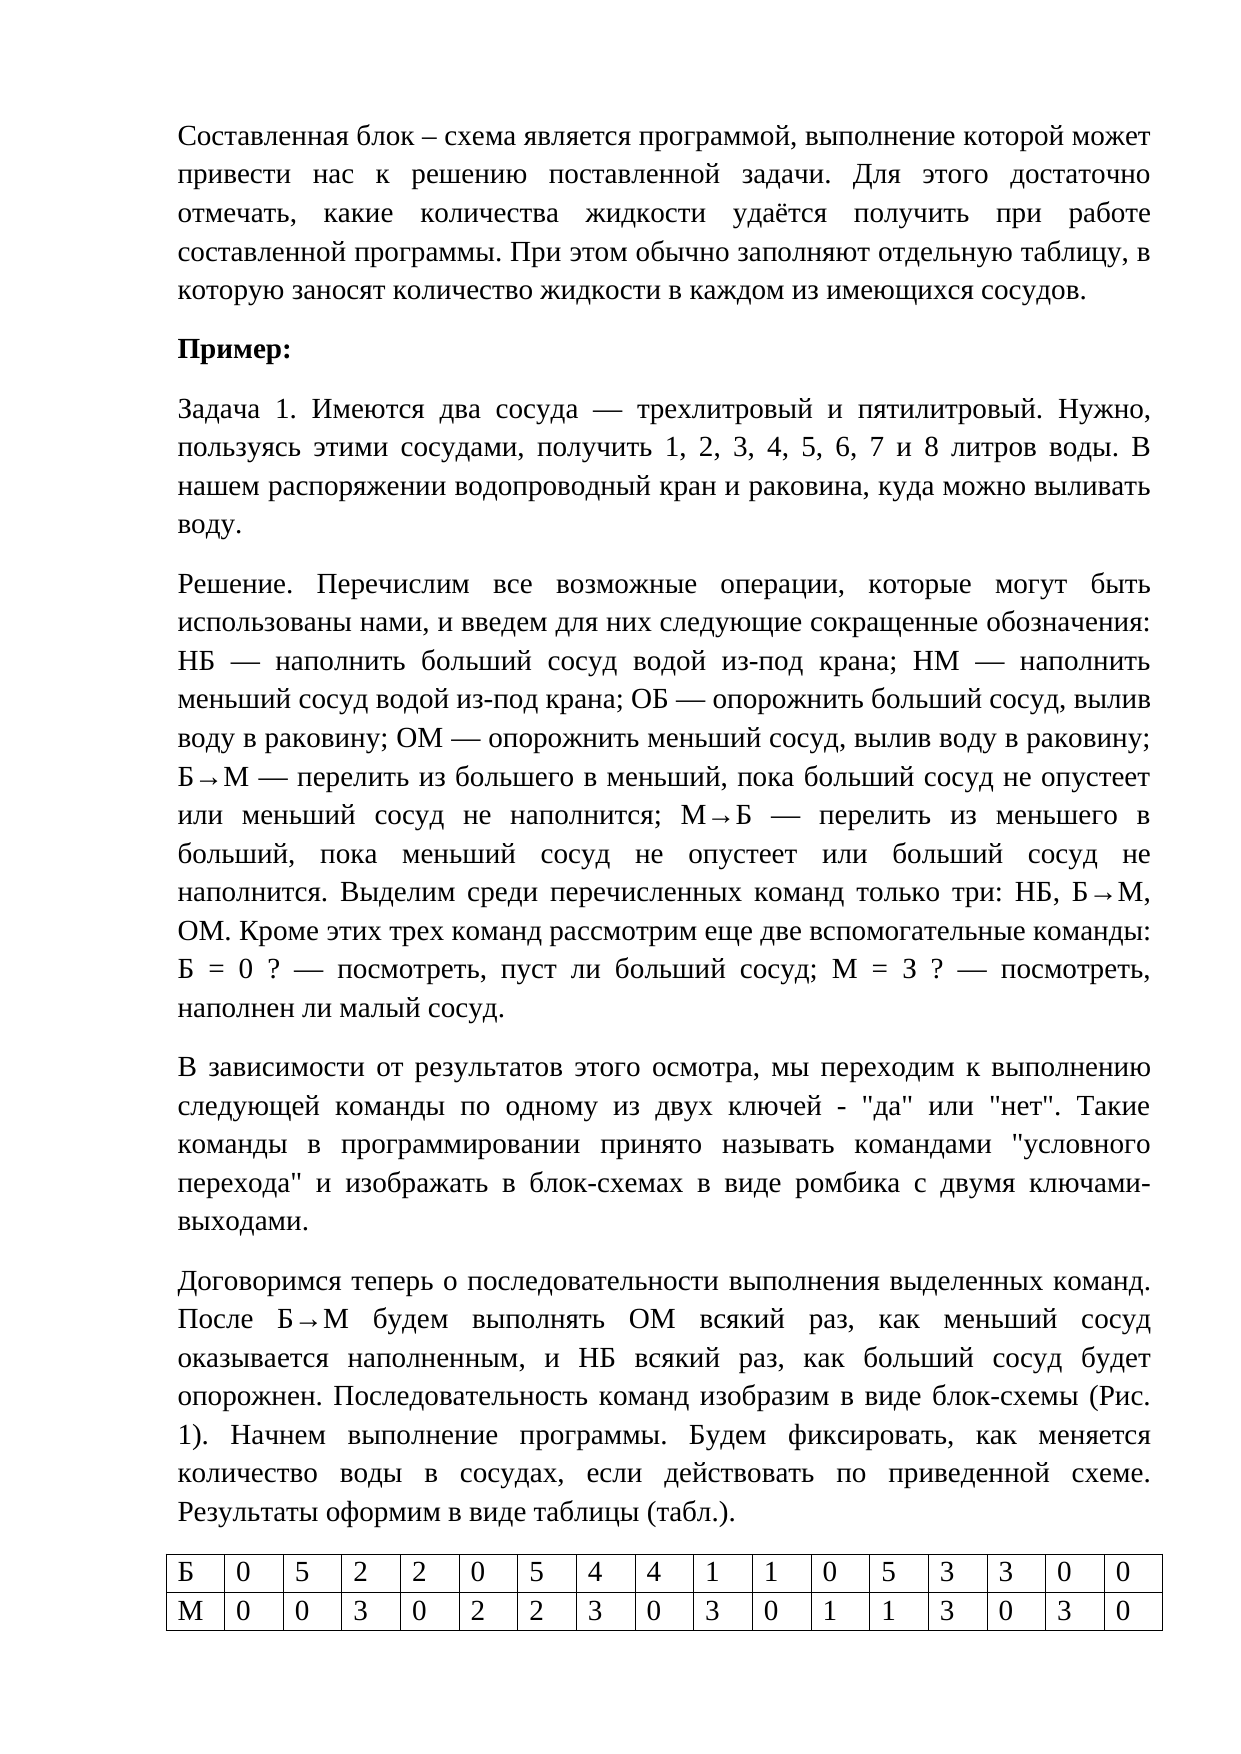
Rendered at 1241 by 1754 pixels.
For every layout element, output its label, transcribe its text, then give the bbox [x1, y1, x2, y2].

table_cell 2 [460, 1593, 517, 1630]
text Задача 1. Имеются два сосуда — трехлитровый и пятилитровый. Нужно, пользуясь этими сосудами, получить 1, 2, 3, 4, 5, 6, 7 и 8 литров воды. В нашем распоряжении водопроводный кран и раковина, куда можно выливать воду. [177, 391, 1152, 540]
table_header 5 [518, 1555, 576, 1592]
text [177, 118, 1152, 306]
table_header 0 [1046, 1555, 1104, 1592]
table_cell 1 [870, 1593, 928, 1630]
table_header 2 [342, 1555, 400, 1592]
text Решение. Перечислим все возможные операции, которые могут быть использованы нами, и введем для них следующие сокращенные обозначения: НБ — наполнить больший сосуд водой из-под крана; НМ — наполнить меньший сосуд водой из-под крана; ОБ — опорожнить больший сосуд, вылив воду в раковину; ОМ — опорожнить меньший сосуд, вылив воду в раковину; Б→М — перелить из большего в меньший, пока больший сосуд не опустеет или меньший сосуд не наполнится; М→Б — перелить из меньшего в больший, пока меньший сосуд не опустеет или больший сосуд не наполнится. Выделим среди перечисленных команд только три: НБ, Б→М, ОМ. Кроме этих трех команд рассмотрим еще две вспомогательные команды: Б = 0 ? — посмотреть, пуст ли больший сосуд; М = З ? — посмотреть, наполнен ли малый сосуд. [177, 566, 1152, 1023]
table_header 3 [988, 1555, 1045, 1592]
table_header 0 [812, 1555, 869, 1592]
text Пример: [177, 332, 1152, 365]
table_cell 3 [1046, 1593, 1104, 1630]
table_header 1 [753, 1555, 811, 1592]
table_cell 0 [225, 1593, 283, 1630]
table_cell 0 [988, 1593, 1045, 1630]
table_header Б [167, 1555, 224, 1592]
table_header 0 [1105, 1555, 1162, 1592]
table_cell 0 [1105, 1593, 1162, 1630]
text В зависимости от результатов этого осмотра, мы переходим к выполнению следующей команды по одному из двух ключей - "да" или "нет". Такие команды в программировании принято называть командами "условного перехода" и изображать в блок-схемах в виде ромбика с двумя ключами-выходами. [177, 1049, 1152, 1237]
table_header 1 [694, 1555, 752, 1592]
table_cell 3 [929, 1593, 987, 1630]
table_cell 0 [753, 1593, 811, 1630]
table_header 4 [636, 1555, 693, 1592]
table_header 0 [460, 1555, 517, 1592]
table_cell М [167, 1593, 224, 1630]
table_cell 0 [284, 1593, 341, 1630]
table_cell 0 [636, 1593, 693, 1630]
table_cell 3 [577, 1593, 635, 1630]
text Договоримся теперь о последовательности выполнения выделенных команд. После Б→М будем выполнять ОМ всякий раз, как меньший сосуд оказывается наполненным, и НБ всякий раз, как больший сосуд будет опорожнен. Последовательность команд изобразим в виде блок-схемы (Рис. 1). Начнем выполнение программы. Будем фиксировать, как меняется количество воды в сосудах, если действовать по приведенной схеме. Результаты оформим в виде таблицы (табл.). [177, 1263, 1152, 1528]
table_cell 3 [342, 1593, 400, 1630]
table_header 0 [225, 1555, 283, 1592]
table_cell 1 [812, 1593, 869, 1630]
table_cell 2 [518, 1593, 576, 1630]
table_header 2 [401, 1555, 459, 1592]
table_header 3 [929, 1555, 987, 1592]
table_header 5 [870, 1555, 928, 1592]
table_header 4 [577, 1555, 635, 1592]
table_header 5 [284, 1555, 341, 1592]
table_cell 0 [401, 1593, 459, 1630]
table_cell 3 [694, 1593, 752, 1630]
